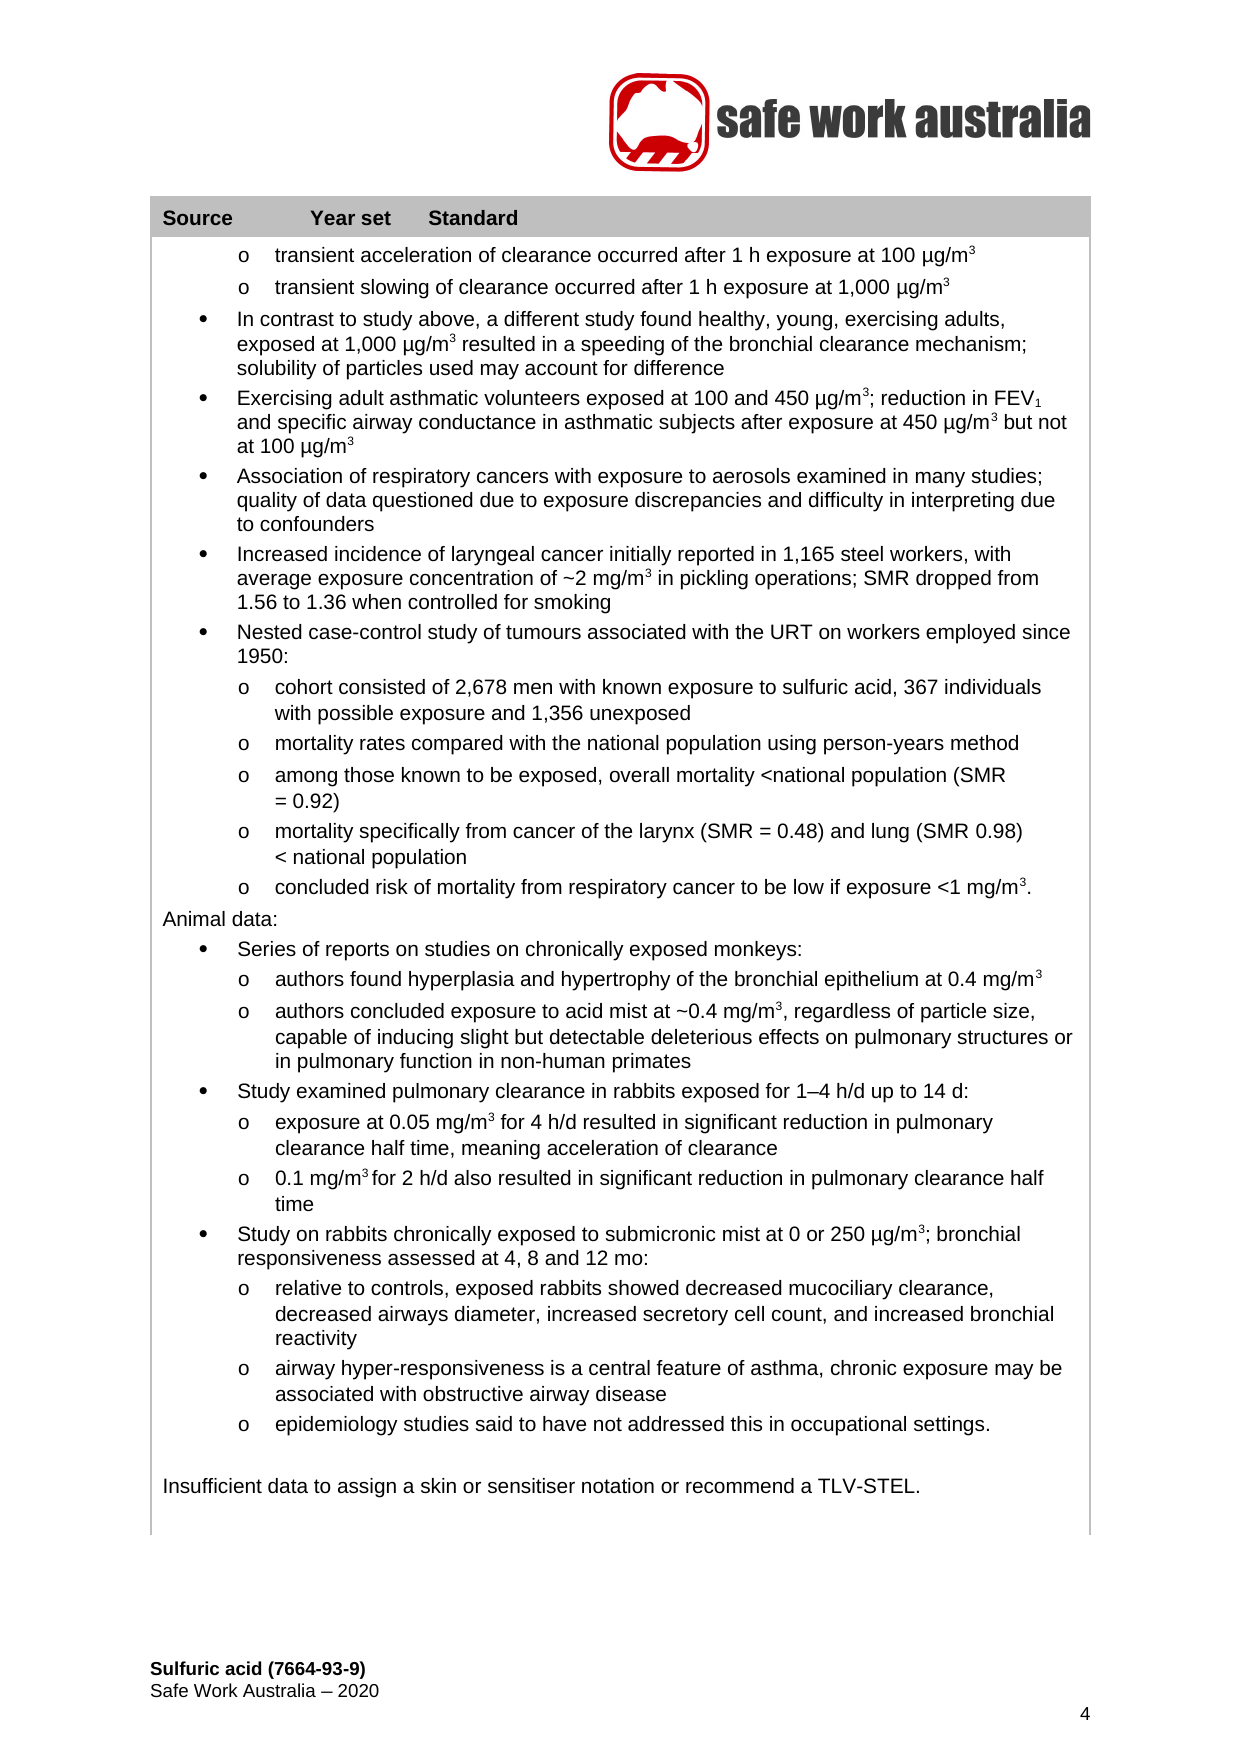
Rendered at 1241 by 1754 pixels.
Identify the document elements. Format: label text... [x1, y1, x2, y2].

picture [606, 73, 1091, 172]
table_header Source Year set Standard [152, 198, 1089, 237]
